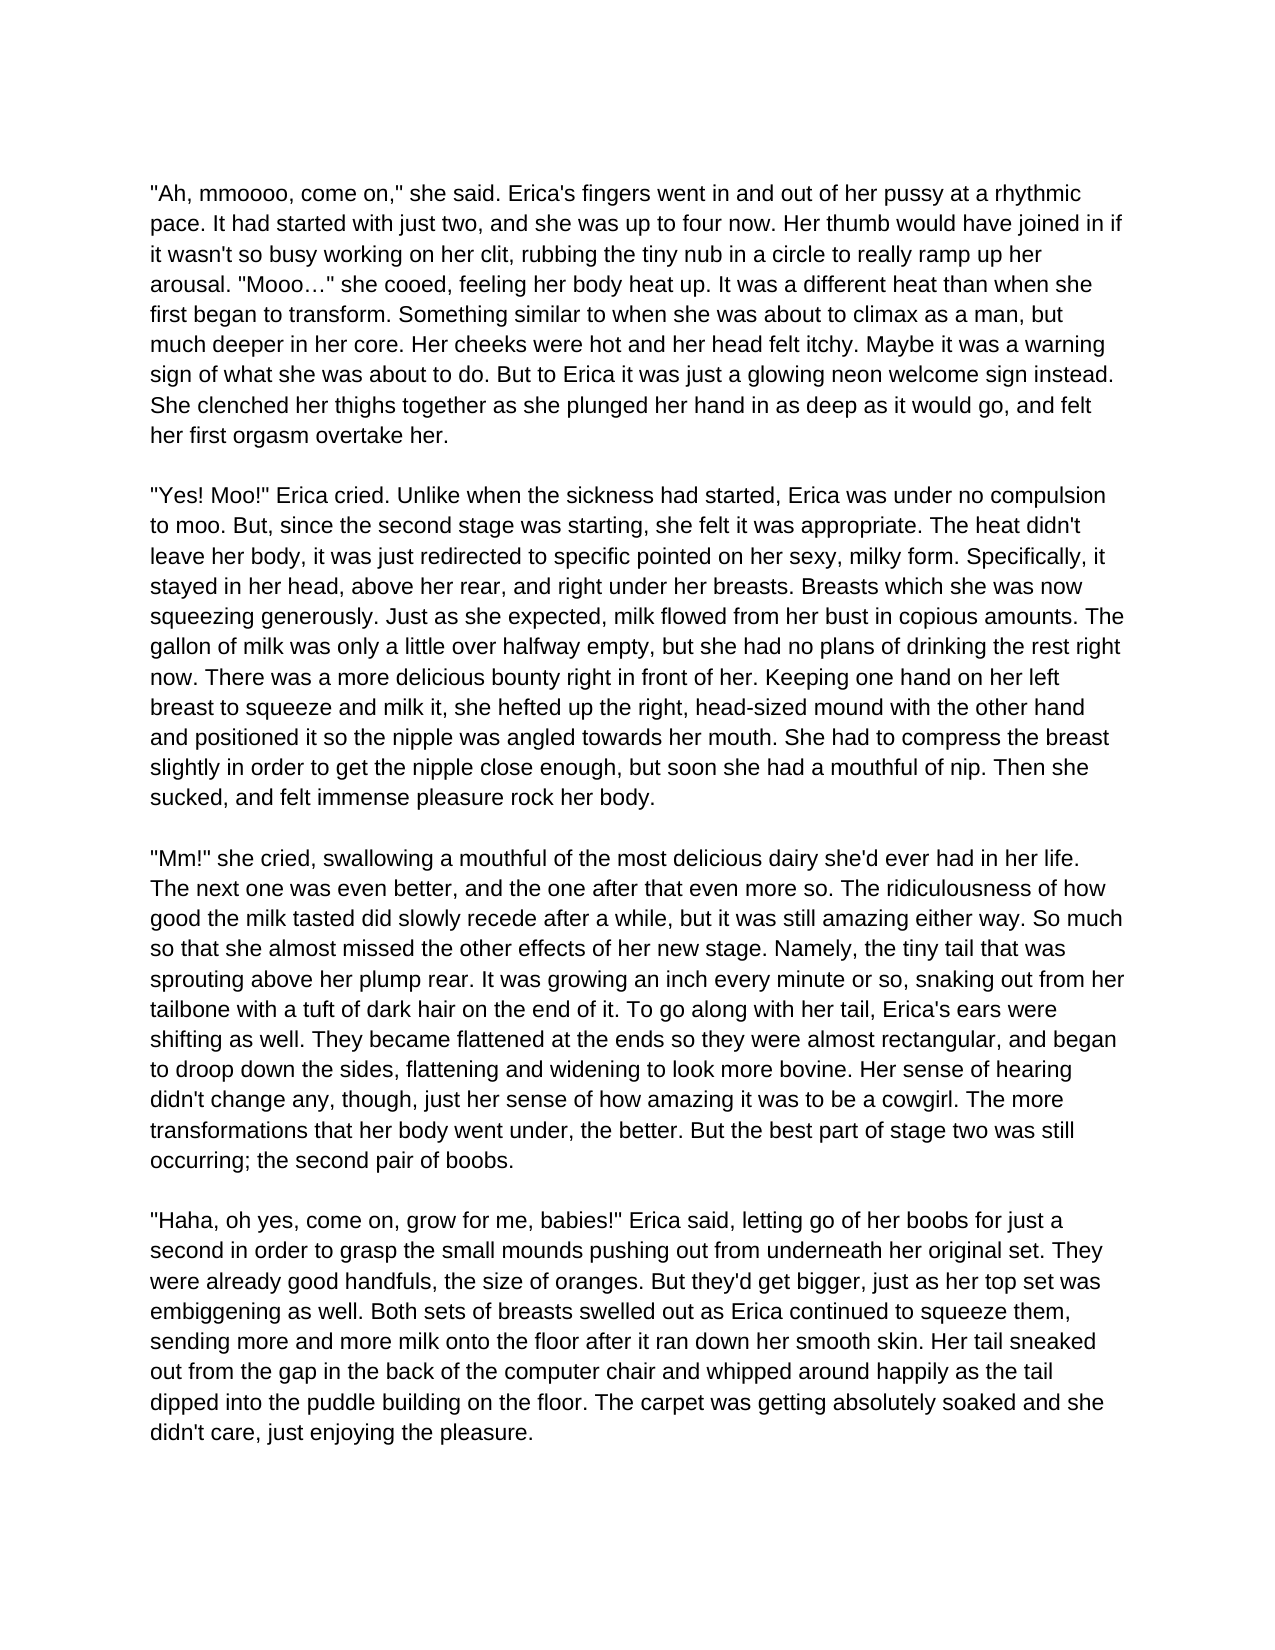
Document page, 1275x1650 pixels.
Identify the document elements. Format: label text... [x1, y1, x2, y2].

text "Mm!" she cried, swallowing a mouthful of the most delicious dairy she'd ever had in her life. The next one was even better, and the one after that even more so. The ridiculousness of how good the milk tasted did slowly recede after a while, but it was still amazing either way. So much so that she almost missed the other effects of her new stage. Namely, the tiny tail that was sprouting above her plump rear. It was growing an inch every minute or so, snaking out from her tailbone with a tuft of dark hair on the end of it. To go along with her tail, Erica's ears were shifting as well. They became flattened at the ends so they were almost rectangular, and began to droop down the sides, flattening and widening to look more bovine. Her sense of hearing didn't change any, though, just her sense of how amazing it was to be a cowgirl. The more transformations that her body went under, the better. But the best part of stage two was still occurring; the second pair of boobs. [150, 845, 1125, 1173]
text "Ah, mmoooo, come on," she said. Erica's fingers went in and out of her pussy at a rhythmic pace. It had started with just two, and she was up to four now. Her thumb would have joined in if it wasn't so busy working on her clit, rubbing the tiny nub in a circle to really ramp up her arousal. "Mooo…" she cooed, feeling her body heat up. It was a different heat than when she first began to transform. Something similar to when she was about to climax as a man, but much deeper in her core. Her cheeks were hot and her head felt itchy. Maybe it was a warning sign of what she was about to do. But to Erica it was just a glowing neon welcome sign instead. She clenched her thighs together as she plunged her hand in as deep as it would go, and felt her first orgasm overtake her. [150, 180, 1125, 448]
text "Yes! Moo!" Erica cried. Unlike when the sickness had started, Erica was under no compulsion to moo. But, since the second stage was starting, she felt it was appropriate. The heat didn't leave her body, it was just redirected to specific pointed on her sexy, milky form. Specifically, it stayed in her head, above her rear, and right under her breasts. Breasts which she was now squeezing generously. Just as she expected, milk flowed from her bust in copious amounts. The gallon of milk was only a little over halfway empty, but she had no plans of drinking the rest right now. There was a more delicious bounty right in front of her. Keeping one hand on her left breast to squeeze and milk it, she hefted up the right, head-sized mound with the other hand and positioned it so the nipple was angled towards her mouth. She had to compress the breast slightly in order to get the nipple close enough, but soon she had a mouthful of nip. Then she sucked, and felt immense pleasure rock her body. [150, 482, 1125, 811]
text "Haha, oh yes, come on, grow for me, babies!" Erica said, letting go of her boobs for just a second in order to grasp the small mounds pushing out from underneath her original set. They were already good handfuls, the size of oranges. But they'd get bigger, just as her top set was embiggening as well. Both sets of breasts swelled out as Erica continued to squeeze them, sending more and more milk onto the floor after it ran down her smooth skin. Her tail sneaked out from the gap in the back of the computer chair and whipped around happily as the tail dipped into the puddle building on the floor. The carpet was getting absolutely soaked and she didn't care, just enjoying the pleasure. [150, 1207, 1125, 1445]
